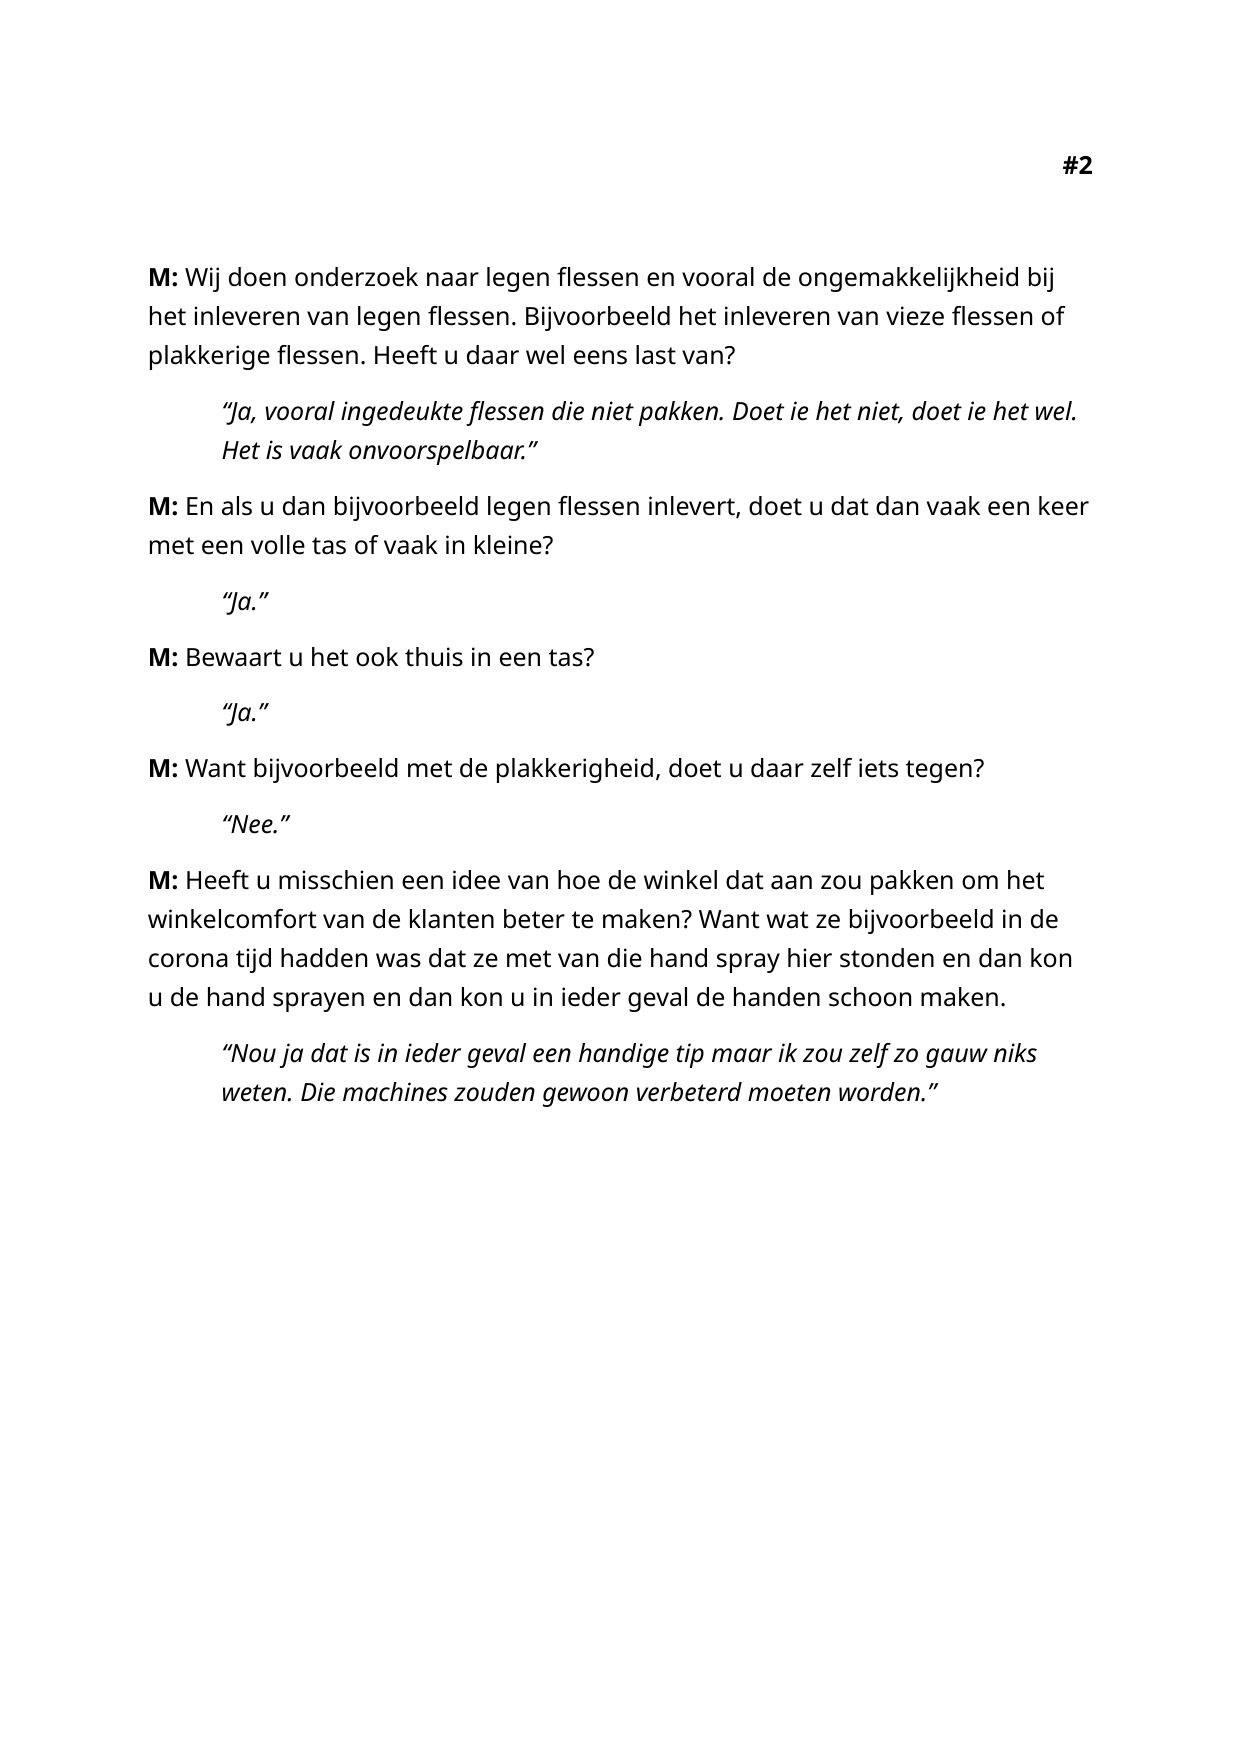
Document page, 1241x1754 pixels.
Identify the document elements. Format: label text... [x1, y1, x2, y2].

text “Ja, vooral ingedeukte flessen die niet pakken. Doet ie het niet, doet ie het wel. Het is vaak onvoorspelbaar.” [221, 393, 1093, 467]
text “Nou ja dat is in ieder geval een handige tip maar ik zou zelf zo gauw niks weten. Die machines zouden gewoon verbeterd moeten worden.” [221, 1036, 1093, 1109]
text M: Bewaart u het ook thuis in een tas? [148, 639, 1093, 673]
text M: Want bijvoorbeeld met de plakkerigheid, doet u daar zelf iets tegen? [148, 751, 1093, 785]
text “Ja.” [148, 695, 1093, 729]
text M: En als u dan bijvoorbeeld legen flessen inlevert, doet u dat dan vaak een keer met een volle tas of vaak in kleine? [148, 488, 1093, 562]
text #2 [148, 148, 1093, 182]
text M: Heeft u misschien een idee van hoe de winkel dat aan zou pakken om het winkelcomfort van de klanten beter te maken? Want wat ze bijvoorbeeld in de corona tijd hadden was dat ze met van die hand spray hier stonden en dan kon u de hand sprayen en dan kon u in ieder geval de handen schoon maken. [148, 863, 1093, 1014]
text “Nee.” [148, 807, 1093, 841]
text M: Wij doen onderzoek naar legen flessen en vooral de ongemakkelijkheid bij het inleveren van legen flessen. Bijvoorbeeld het inleveren van vieze flessen of plakkerige flessen. Heeft u daar wel eens last van? [148, 259, 1093, 372]
text “Ja.” [148, 583, 1093, 617]
